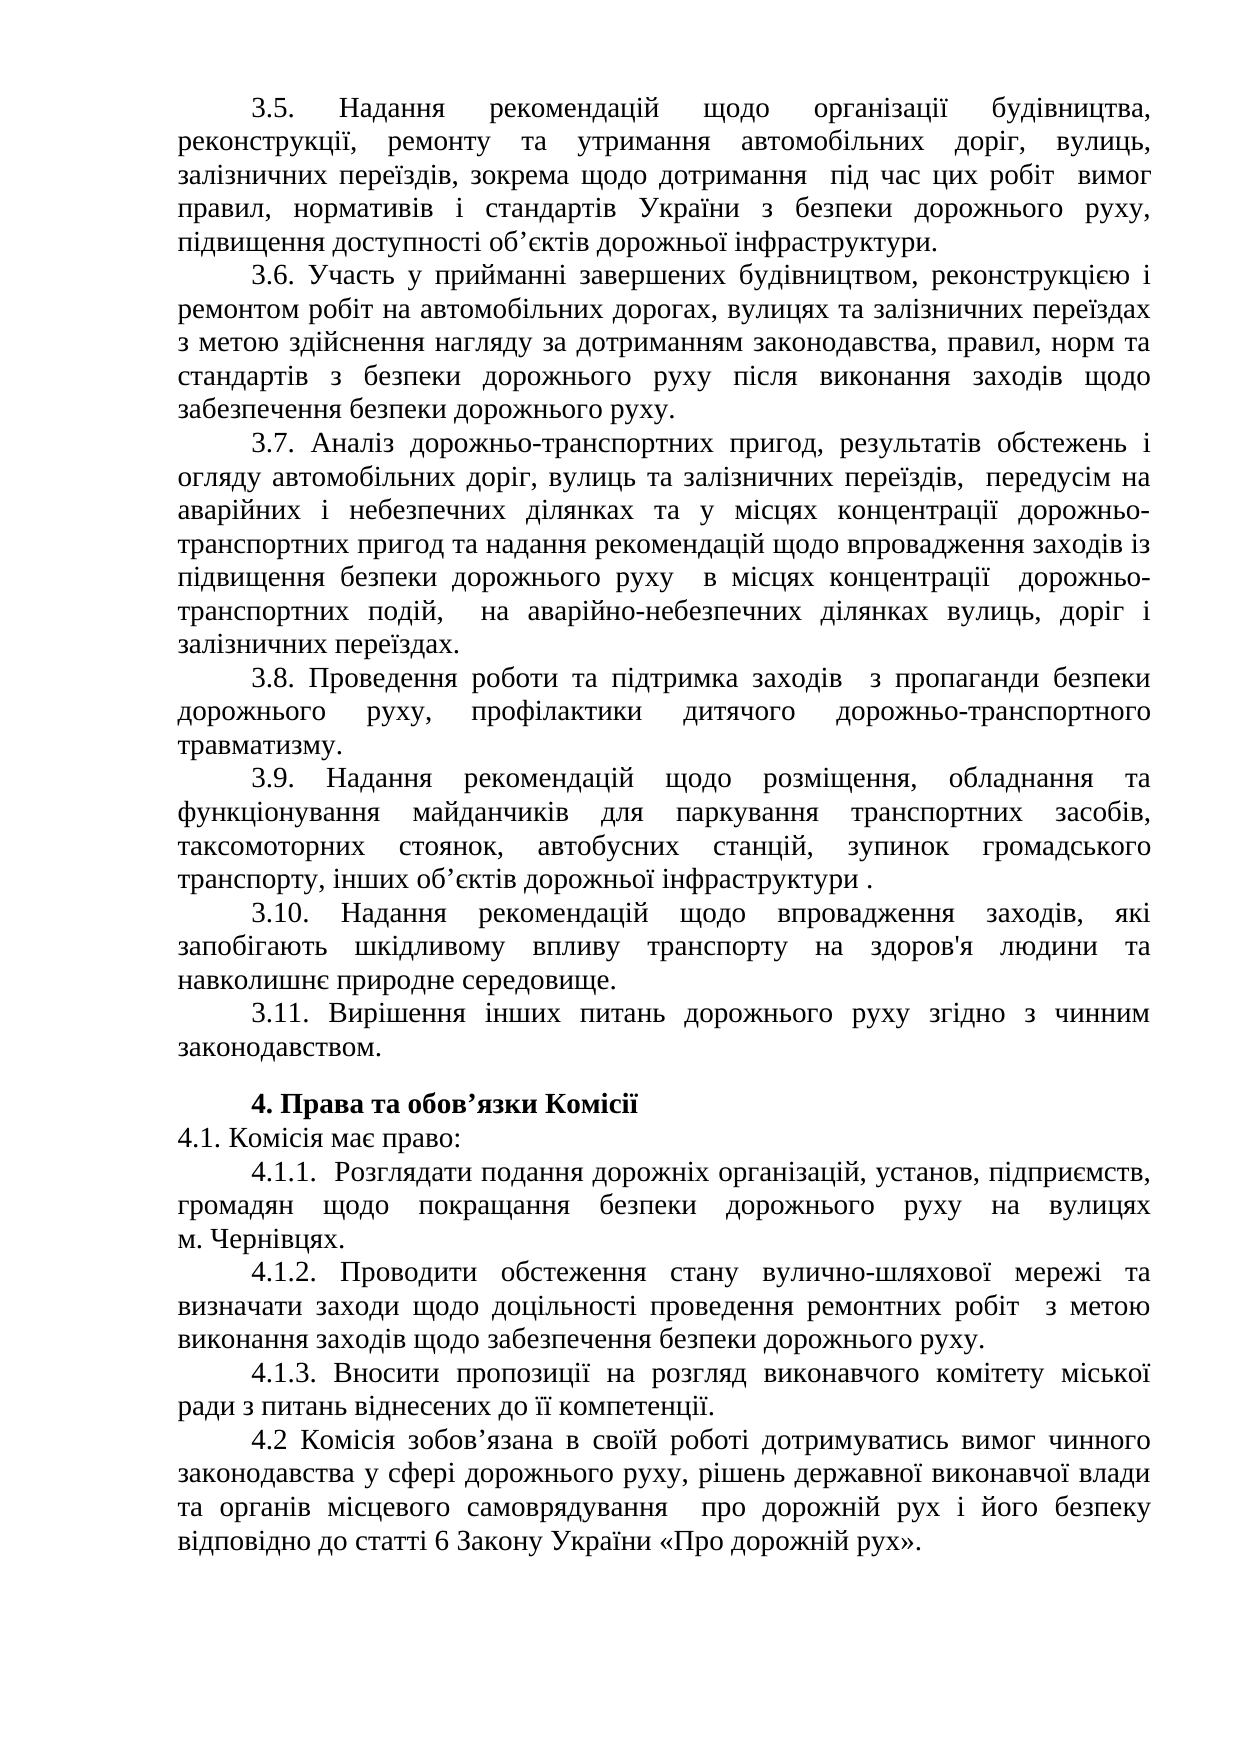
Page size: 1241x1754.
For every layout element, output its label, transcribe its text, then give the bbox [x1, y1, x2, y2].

text 3.8. Проведення роботи та підтримка заходів з пропаганди безпеки дорожнього руху, профілактики дитячого дорожньо-транспортного травматизму. [177, 660, 1152, 761]
text 3.6. Участь у прийманні завершених будівництвом, реконструкцією і ремонтом робіт на автомобільних дорогах, вулицях та залізничних переїздах з метою здійснення нагляду за дотриманням законодавства, правил, норм та стандартів з безпеки дорожнього руху після виконання заходів щодо забезпечення безпеки дорожнього руху. [177, 257, 1152, 425]
text 3.11. Вирішення інших питань дорожнього руху згідно з чинним законодавством. [177, 995, 1152, 1062]
text 3.7. Аналіз дорожньо-транспортних пригод, результатів обстежень і огляду автомобільних доріг, вулиць та залізничних переїздів, передусім на аварійних і небезпечних ділянках та у місцях концентрації дорожньо-транспортних пригод та надання рекомендацій щодо впровадження заходів із підвищення безпеки дорожнього руху в місцях концентрації дорожньо-транспортних подій, на аварійно-небезпечних ділянках вулиць, доріг і залізничних переїздах. [177, 425, 1152, 660]
text 3.9. Надання рекомендацій щодо розміщення, обладнання та функціонування майданчиків для паркування транспортних засобів, таксомоторних стоянок, автобусних станцій, зупинок громадського транспорту, інших об’єктів дорожньої інфраструктури . [177, 761, 1152, 895]
text 3.10. Надання рекомендацій щодо впровадження заходів, які запобігають шкідливому впливу транспорту на здоров'я людини та навколишнє природне середовище. [177, 895, 1152, 995]
text 4.1.2. Проводити обстеження стану вулично-шляхової мережі та визначати заходи щодо доцільності проведення ремонтних робіт з метою виконання заходів щодо забезпечення безпеки дорожнього руху. [177, 1254, 1152, 1355]
text 4.1.3. Вносити пропозиції на розгляд виконавчого комітету міської ради з питань віднесених до її компетенції. [177, 1355, 1152, 1422]
text 4.1.1. Розглядати подання дорожніх організацій, установ, підприємств, громадян щодо покращання безпеки дорожнього руху на вулицях м. Чернівцях. [177, 1154, 1152, 1254]
text 4.2 Комісія зобов’язана в своїй роботі дотримуватись вимог чинного законодавства у сфері дорожнього руху, рішень державної виконавчої влади та органів місцевого самоврядування про дорожній рух і його безпеку відповідно до статті 6 Закону України «Про дорожній рух». [177, 1422, 1152, 1556]
text 3.5. Надання рекомендацій щодо організації будівництва, реконструкції, ремонту та утримання автомобільних доріг, вулиць, залізничних переїздів, зокрема щодо дотримання під час цих робіт вимог правил, нормативів і стандартів України з безпеки дорожнього руху, підвищення доступності об’єктів дорожньої інфраструктури. [177, 90, 1152, 257]
text 4.1. Комісія має право: [177, 1120, 1152, 1154]
text 4. Права та обов’язки Комісії [177, 1087, 1152, 1120]
